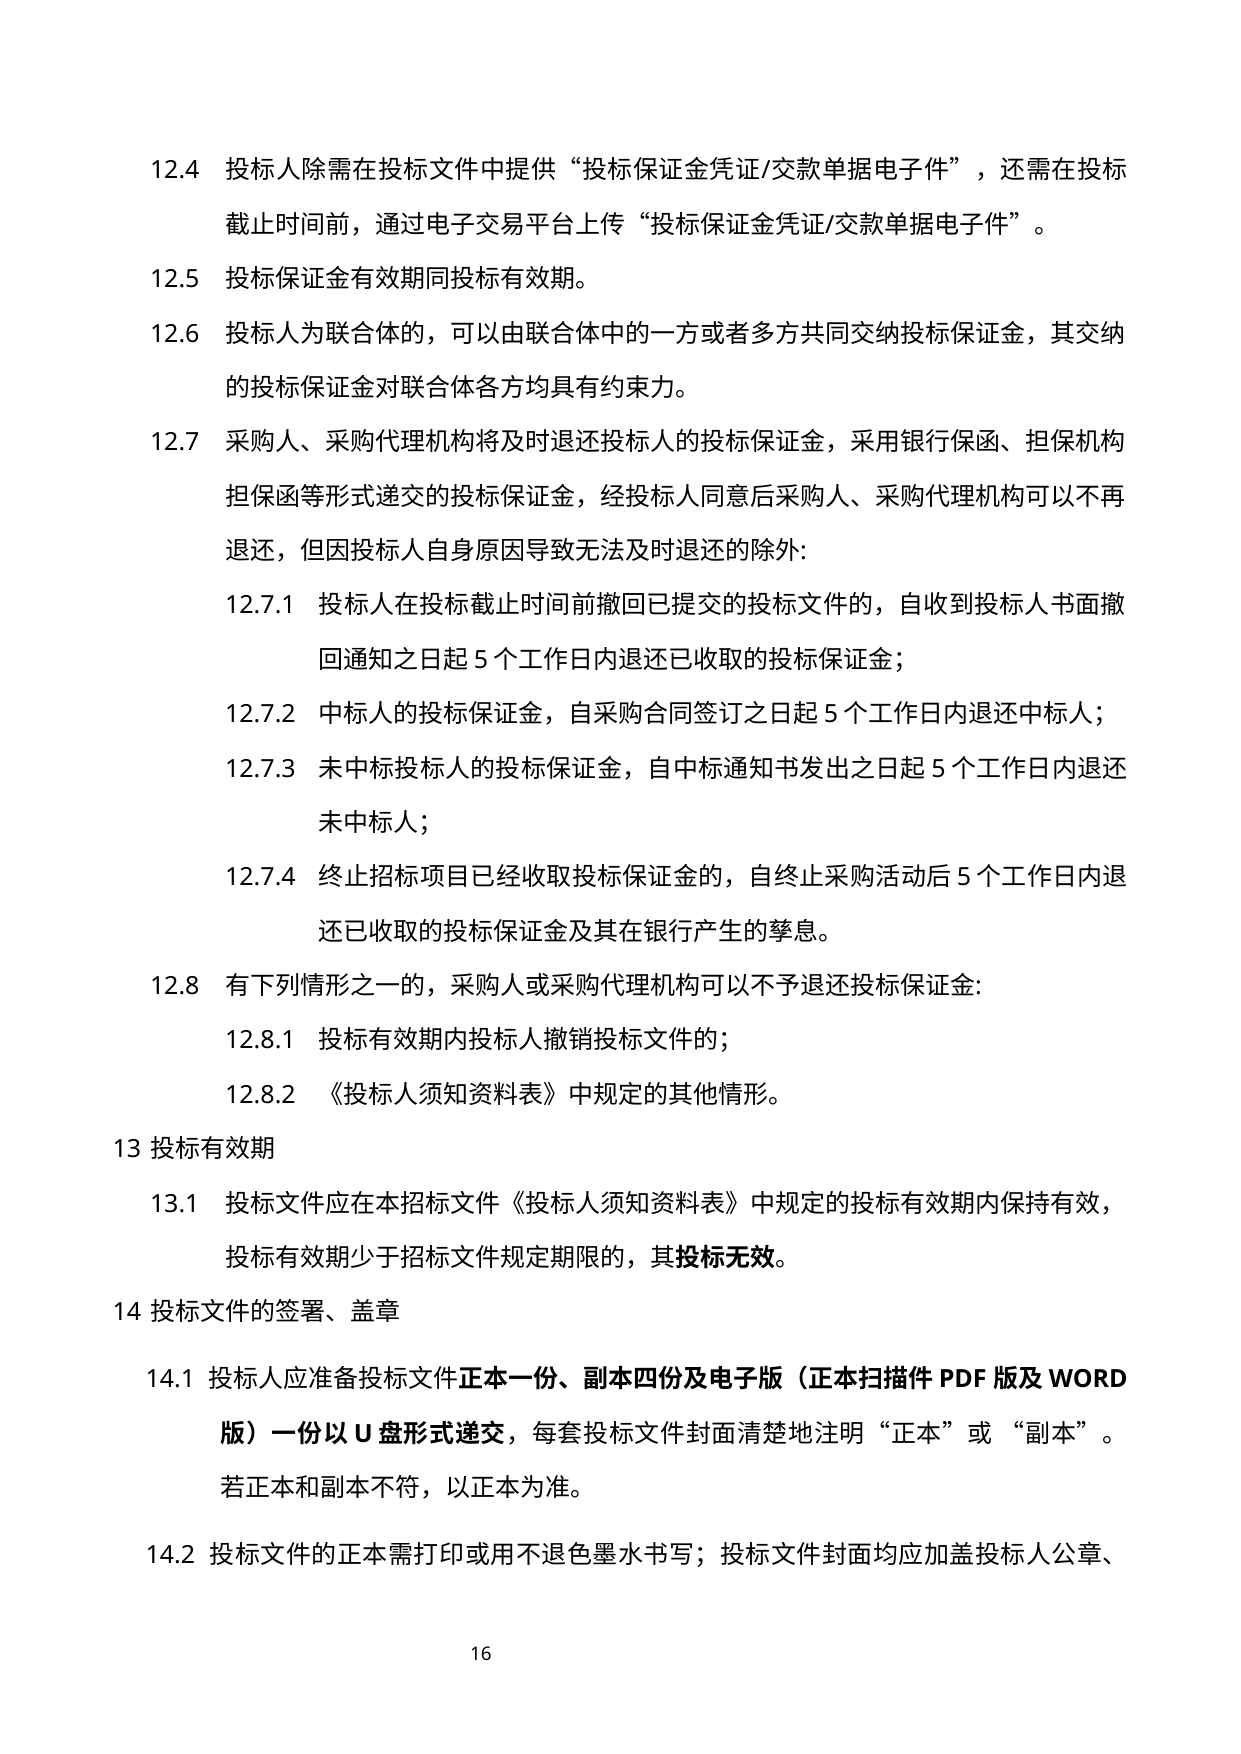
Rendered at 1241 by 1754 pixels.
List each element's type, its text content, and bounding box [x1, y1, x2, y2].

list 投标人除需在投标文件中提供“投标保证金凭证/交款单据电子件”，还需在投标截止时间前，通过电子交易平台上传“投标保证金凭证/交款单据电子件”。 [150, 150, 1128, 241]
list 投标人在投标截止时间前撤回已提交的投标文件的，自收到投标人书面撤回通知之日起5个工作日内退还已收取的投标保证金； [225, 585, 1128, 676]
list 投标文件应在本招标文件《投标人须知资料表》中规定的投标有效期内保持有效，投标有效期少于招标文件规定期限的，其投标无效。 [150, 1183, 1128, 1274]
list 中标人的投标保证金，自采购合同签订之日起5个工作日内退还中标人； [225, 694, 1128, 730]
list 终止招标项目已经收取投标保证金的，自终止采购活动后5个工作日内退还已收取的投标保证金及其在银行产生的孳息。 [225, 857, 1128, 947]
list 投标文件的签署、盖章 [112, 1292, 1128, 1328]
list 《投标人须知资料表》中规定的其他情形。 [225, 1074, 1128, 1111]
text 14.1 投标人应准备投标文件正本一份、副本四份及电子版（正本扫描件PDF 版及 WORD 版）一份以U盘形式递交，每套投标文件封面清楚地注明“正本”或 “副本”。若正本和副本不符，以正本为准。 [145, 1359, 1128, 1504]
list 采购人、采购代理机构将及时退还投标人的投标保证金，采用银行保函、担保机构担保函等形式递交的投标保证金，经投标人同意后采购人、采购代理机构可以不再退还，但因投标人自身原因导致无法及时退还的除外: [150, 422, 1128, 567]
list 未中标投标人的投标保证金，自中标通知书发出之日起5个工作日内退还未中标人； [225, 748, 1128, 839]
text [145, 1534, 1128, 1571]
list 投标有效期 [112, 1129, 1128, 1165]
list 有下列情形之一的，采购人或采购代理机构可以不予退还投标保证金: [150, 966, 1128, 1002]
list 投标保证金有效期同投标有效期。 [150, 259, 1128, 295]
list 投标有效期内投标人撤销投标文件的； [225, 1020, 1128, 1056]
list 投标人为联合体的，可以由联合体中的一方或者多方共同交纳投标保证金，其交纳的投标保证金对联合体各方均具有约束力。 [150, 313, 1128, 404]
